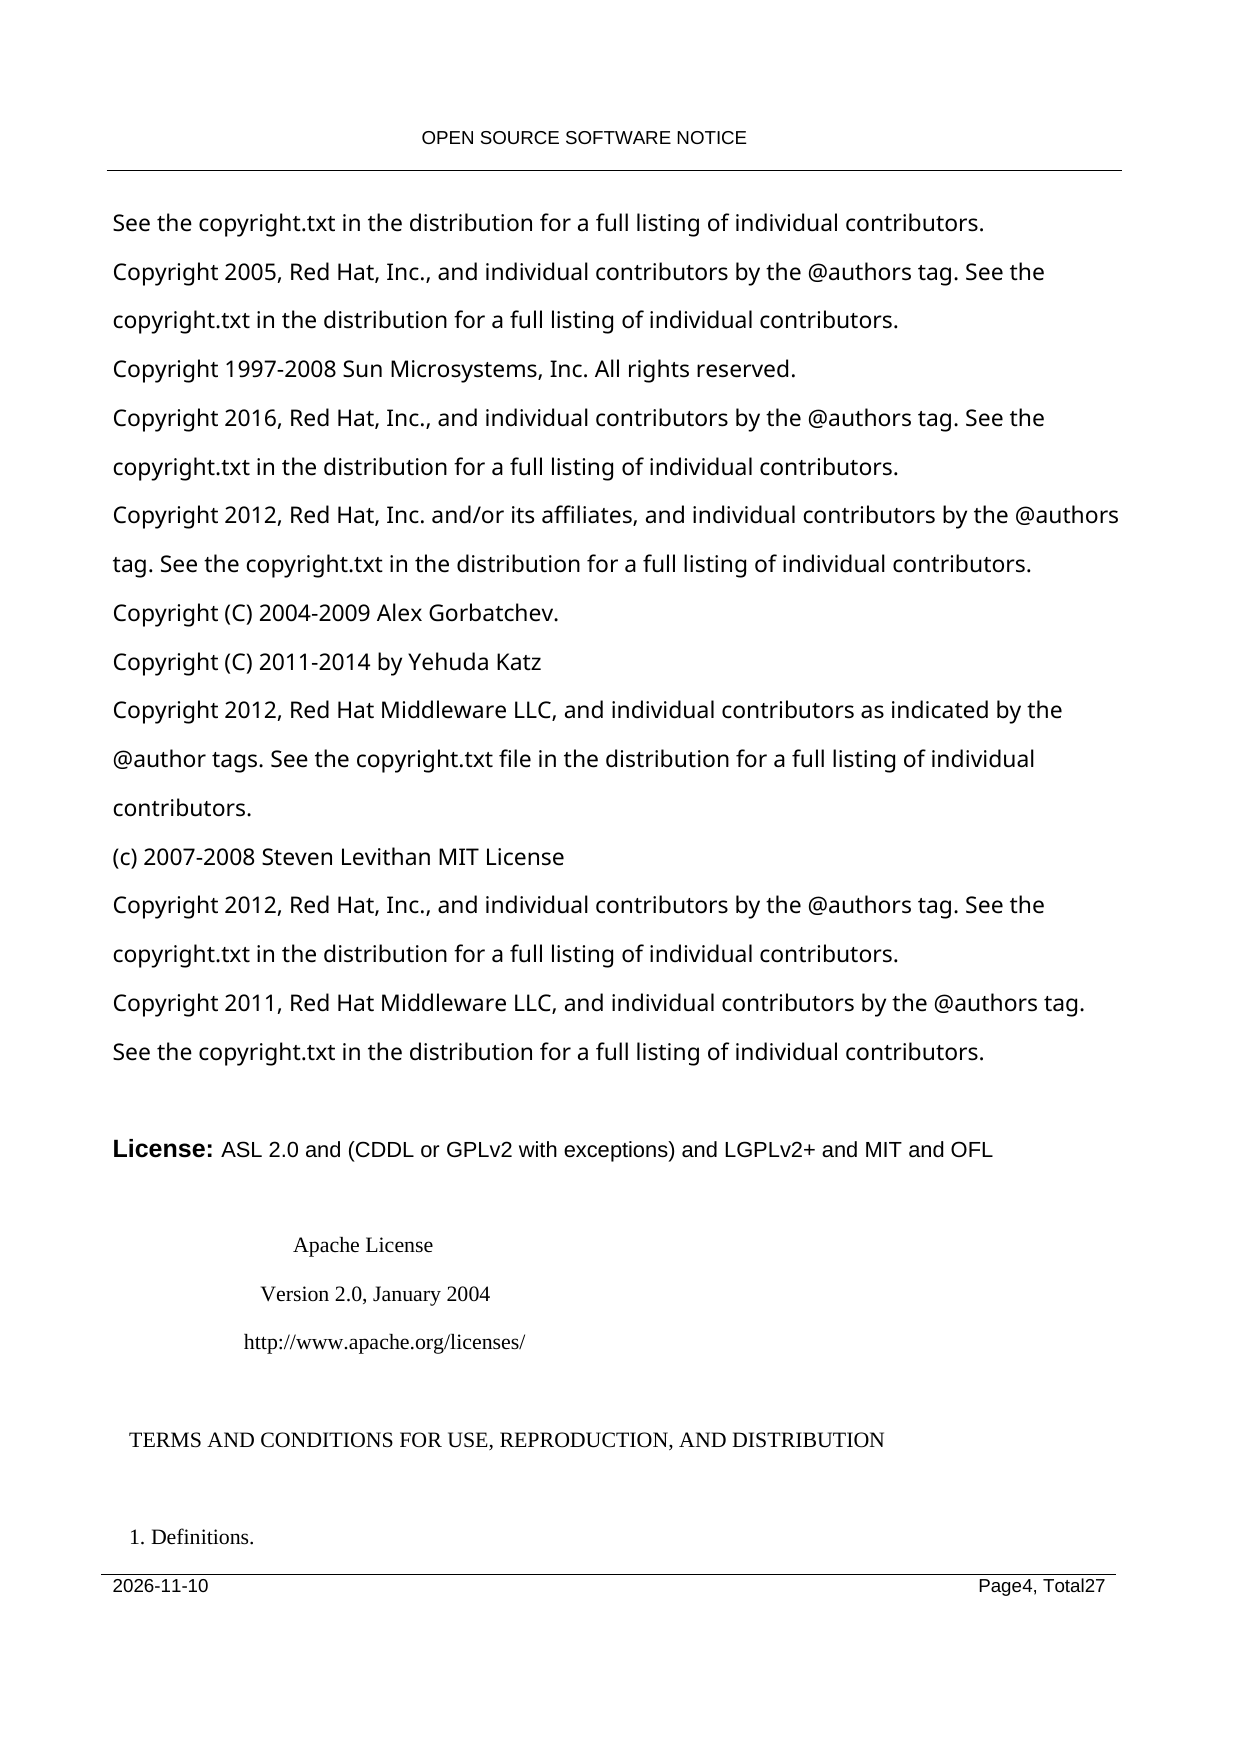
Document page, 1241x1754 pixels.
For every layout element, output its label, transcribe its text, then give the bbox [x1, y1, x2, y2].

text License: ASL 2.0 and (CDDL or GPLv2 with exceptions) and LGPLv2+ and MIT and OFL [112, 1133, 1128, 1165]
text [112, 206, 1128, 1116]
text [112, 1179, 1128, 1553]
